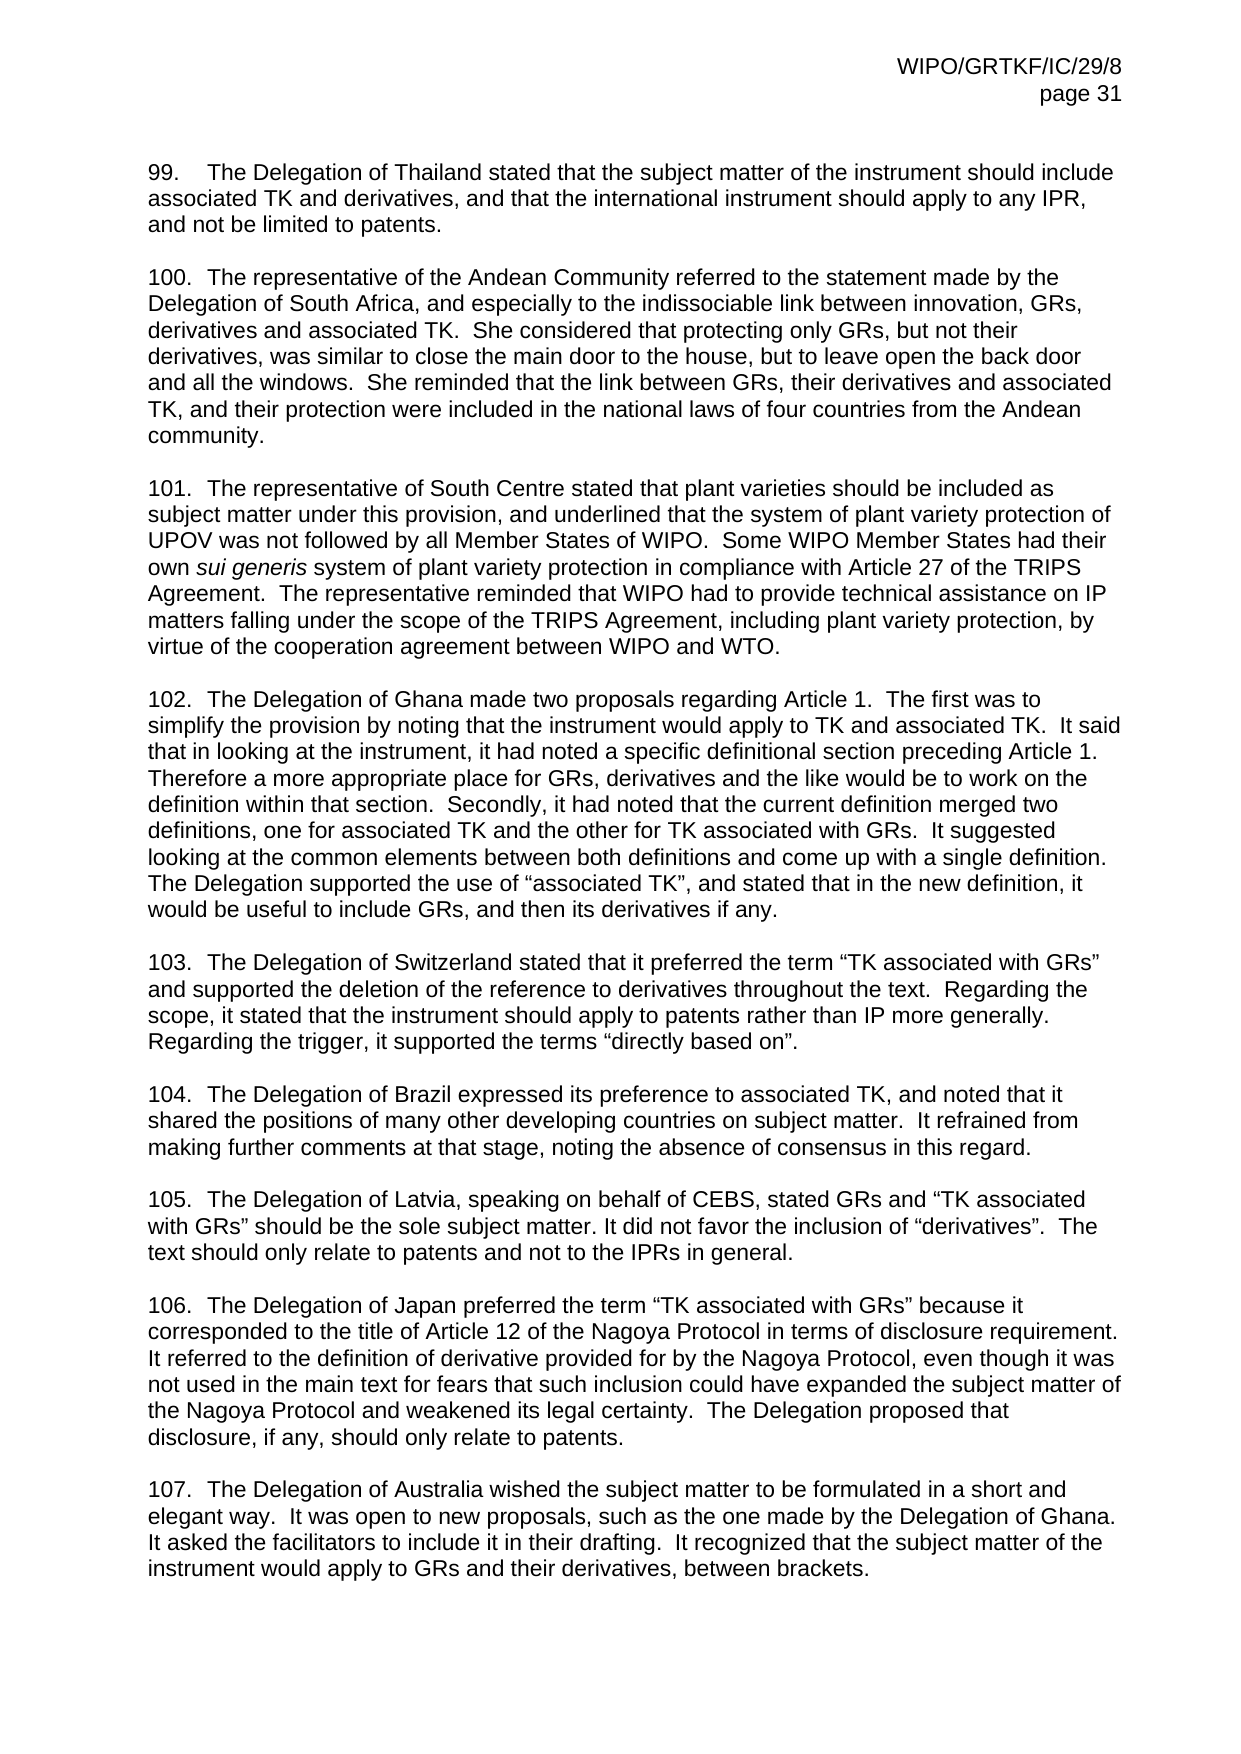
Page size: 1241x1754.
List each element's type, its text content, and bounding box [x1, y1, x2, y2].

list The Delegation of Thailand stated that the subject matter of the instrument should include associated TK and derivatives, and that the international instrument should apply to any IPR, and not be limited to patents. [148, 158, 1122, 238]
list The Delegation of Japan preferred the term “TK associated with GRs” because it corresponded to the title of Article 12 of the Nagoya Protocol in terms of disclosure requirement. It referred to the definition of derivative provided for by the Nagoya Protocol, even though it was not used in the main text for fears that such inclusion could have expanded the subject matter of the Nagoya Protocol and weakened its legal certainty. The Delegation proposed that disclosure, if any, should only relate to patents. [148, 1292, 1122, 1450]
list The representative of South Centre stated that plant varieties should be included as subject matter under this provision, and underlined that the system of plant variety protection of UPOV was not followed by all Member States of WIPO. Some WIPO Member States had their own sui generis system of plant variety protection in compliance with Article 27 of the TRIPS Agreement. The representative reminded that WIPO had to provide technical assistance on IP matters falling under the scope of the TRIPS Agreement, including plant variety protection, by virtue of the cooperation agreement between WIPO and WTO. [148, 475, 1122, 659]
list The Delegation of Australia wished the subject matter to be formulated in a short and elegant way. It was open to new proposals, such as the one made by the Delegation of Ghana. It asked the facilitators to include it in their drafting. It recognized that the subject matter of the instrument would apply to GRs and their derivatives, between brackets. [148, 1476, 1122, 1582]
list The representative of the Andean Community referred to the statement made by the Delegation of South Africa, and especially to the indissociable link between innovation, GRs, derivatives and associated TK. She considered that protecting only GRs, but not their derivatives, was similar to close the main door to the house, but to leave open the back door and all the windows. She reminded that the link between GRs, their derivatives and associated TK, and their protection were included in the national laws of four countries from the Andean community. [148, 264, 1122, 448]
list The Delegation of Switzerland stated that it preferred the term “TK associated with GRs” and supported the deletion of the reference to derivatives throughout the text. Regarding the scope, it stated that the instrument should apply to patents rather than IP more generally. Regarding the trigger, it supported the terms “directly based on”. [148, 949, 1122, 1054]
list The Delegation of Brazil expressed its preference to associated TK, and noted that it shared the positions of many other developing countries on subject matter. It refrained from making further comments at that stage, noting the absence of consensus in this regard. [148, 1081, 1122, 1160]
list The Delegation of Ghana made two proposals regarding Article 1. The first was to simplify the provision by noting that the instrument would apply to TK and associated TK. It said that in looking at the instrument, it had noted a specific definitional section preceding Article 1. Therefore a more appropriate place for GRs, derivatives and the like would be to work on the definition within that section. Secondly, it had noted that the current definition merged two definitions, one for associated TK and the other for TK associated with GRs. It suggested looking at the common elements between both definitions and come up with a single definition. The Delegation supported the use of “associated TK”, and stated that in the new definition, it would be useful to include GRs, and then its derivatives if any. [148, 686, 1122, 923]
list The Delegation of Latvia, speaking on behalf of CEBS, stated GRs and “TK associated with GRs” should be the sole subject matter. It did not favor the inclusion of “derivatives”. The text should only relate to patents and not to the IPRs in general. [148, 1186, 1122, 1265]
